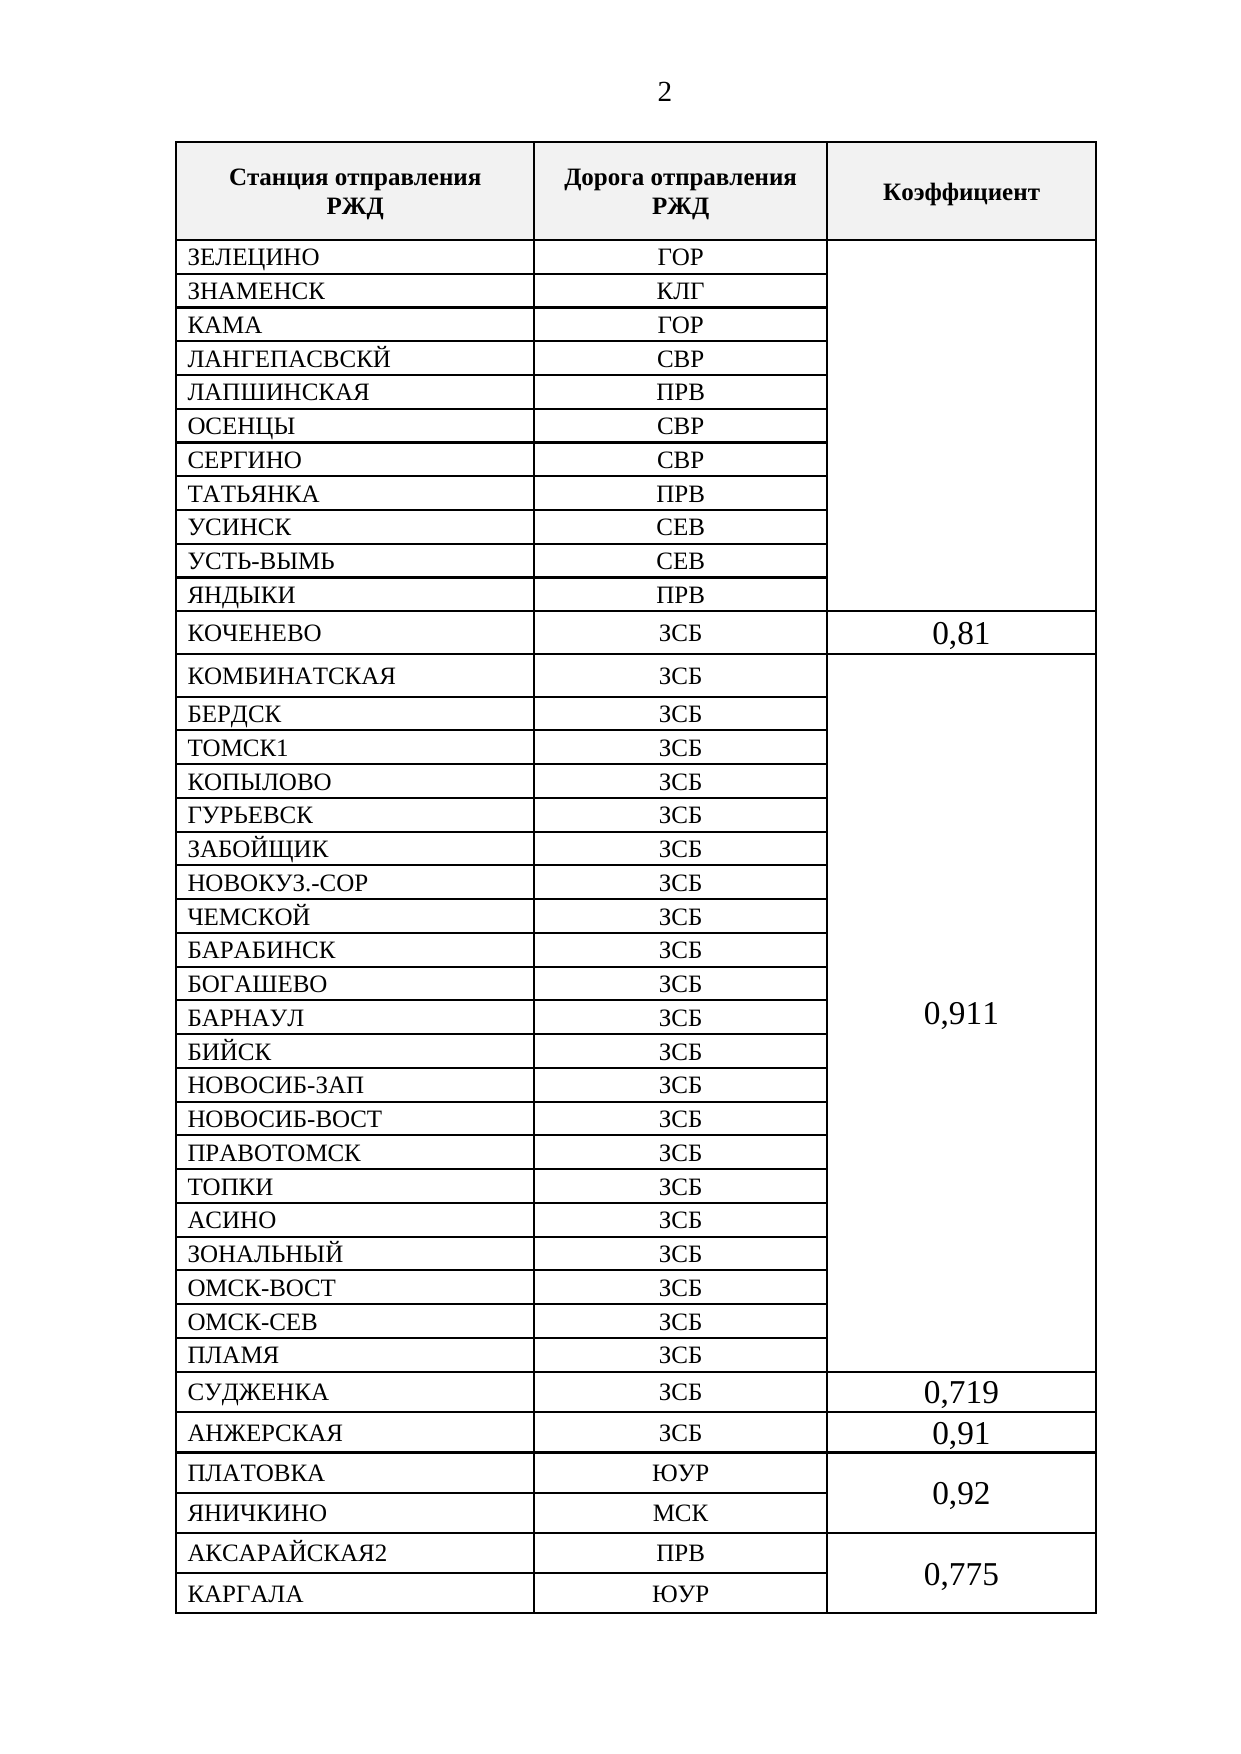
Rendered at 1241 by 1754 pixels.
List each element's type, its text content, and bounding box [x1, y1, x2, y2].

table_cell ЗСБ [535, 1103, 826, 1134]
table_cell КАРГАЛА [177, 1574, 533, 1612]
table_cell ЧЕМСКОЙ [177, 900, 533, 932]
table_cell ЗСБ [535, 1136, 826, 1168]
table_cell 0,719 [828, 1373, 1095, 1411]
table_cell 0,911 [828, 655, 1095, 1371]
table_cell ЗСБ [535, 1204, 826, 1236]
table_cell ГОР [535, 309, 826, 340]
table_cell АНЖЕРСКАЯ [177, 1413, 533, 1451]
table_cell ПРВ [535, 579, 826, 610]
table_cell 0,91 [828, 1413, 1095, 1451]
table_cell НОВОСИБ-ВОСТ [177, 1103, 533, 1134]
table_cell ПРВ [535, 376, 826, 408]
table_cell КОЧЕНЕВО [177, 612, 533, 653]
table_cell КОПЫЛОВО [177, 765, 533, 797]
table_cell ЗЕЛЕЦИНО [177, 241, 533, 273]
table_cell ПЛАТОВКА [177, 1454, 533, 1492]
table_cell БАРАБИНСК [177, 934, 533, 966]
table_cell АКСАРАЙСКАЯ2 [177, 1534, 533, 1572]
table_cell ЗСБ [535, 612, 826, 653]
table_cell ЗСБ [535, 1238, 826, 1269]
table_cell ЗСБ [535, 655, 826, 696]
table_cell ЮУР [535, 1574, 826, 1612]
table_header Станция отправления РЖД [177, 143, 533, 239]
table_cell СВР [535, 444, 826, 475]
table_cell КЛГ [535, 275, 826, 306]
table_cell СЕВ [535, 545, 826, 576]
table_cell ЛАПШИНСКАЯ [177, 376, 533, 408]
table_cell ЛАНГЕПАСВСКЙ [177, 342, 533, 374]
table_cell 0,81 [828, 612, 1095, 653]
table_cell ЯНИЧКИНО [177, 1494, 533, 1532]
table_cell ЗАБОЙЩИК [177, 833, 533, 864]
table_cell НОВОСИБ-ЗАП [177, 1069, 533, 1101]
table_cell ПРАВОТОМСК [177, 1136, 533, 1168]
table_header Дорога отправления РЖД [535, 143, 826, 239]
table_cell НОВОКУЗ.-СОР [177, 866, 533, 898]
table_cell СЕВ [535, 511, 826, 543]
table_cell КАМА [177, 309, 533, 340]
table_cell 0,775 [828, 1534, 1095, 1612]
table_cell ЗСБ [535, 968, 826, 999]
table_cell БОГАШЕВО [177, 968, 533, 999]
table_cell ЗСБ [535, 765, 826, 797]
table_cell МСК [535, 1494, 826, 1532]
table_cell ТАТЬЯНКА [177, 477, 533, 509]
table_cell ЗСБ [535, 866, 826, 898]
table_cell ПРВ [535, 1534, 826, 1572]
table_cell ПЛАМЯ [177, 1339, 533, 1371]
table_cell ОМСК-ВОСТ [177, 1271, 533, 1303]
table_cell ЗСБ [535, 1413, 826, 1451]
table_cell АСИНО [177, 1204, 533, 1236]
table_cell ЗСБ [535, 1170, 826, 1202]
table_cell СВР [535, 410, 826, 441]
table_cell ГУРЬЕВСК [177, 799, 533, 831]
table_cell СЕРГИНО [177, 444, 533, 475]
table_cell ЮУР [535, 1454, 826, 1492]
table_cell ОМСК-СЕВ [177, 1305, 533, 1337]
table_cell ЗСБ [535, 799, 826, 831]
table_cell ЗСБ [535, 934, 826, 966]
table_cell УСИНСК [177, 511, 533, 543]
table_cell ЗОНАЛЬНЫЙ [177, 1238, 533, 1269]
table_cell ТОМСК1 [177, 731, 533, 763]
table_cell ГОР [535, 241, 826, 273]
table_header Коэффициент [828, 143, 1095, 239]
table_cell ЗСБ [535, 833, 826, 864]
table_cell ЗСБ [535, 1305, 826, 1337]
table_cell ЗСБ [535, 1035, 826, 1067]
table_cell БАРНАУЛ [177, 1001, 533, 1033]
table_cell УСТЬ-ВЫМЬ [177, 545, 533, 576]
table_cell СУДЖЕНКА [177, 1373, 533, 1411]
table_cell ЗСБ [535, 698, 826, 729]
table_cell ЗСБ [535, 1001, 826, 1033]
table_cell БИЙСК [177, 1035, 533, 1067]
table_cell ОСЕНЦЫ [177, 410, 533, 441]
table_cell ЗСБ [535, 1271, 826, 1303]
table_cell ЗСБ [535, 1339, 826, 1371]
table_cell ЯНДЫКИ [177, 579, 533, 610]
table_cell ЗСБ [535, 900, 826, 932]
table_cell ЗСБ [535, 1069, 826, 1101]
table_cell ТОПКИ [177, 1170, 533, 1202]
table_cell КОМБИНАТСКАЯ [177, 655, 533, 696]
table_cell ЗНАМЕНСК [177, 275, 533, 306]
table_cell СВР [535, 342, 826, 374]
table_cell ПРВ [535, 477, 826, 509]
table_cell ЗСБ [535, 1373, 826, 1411]
table_cell ЗСБ [535, 731, 826, 763]
table_cell БЕРДСК [177, 698, 533, 729]
table_cell 0,92 [828, 1454, 1095, 1532]
